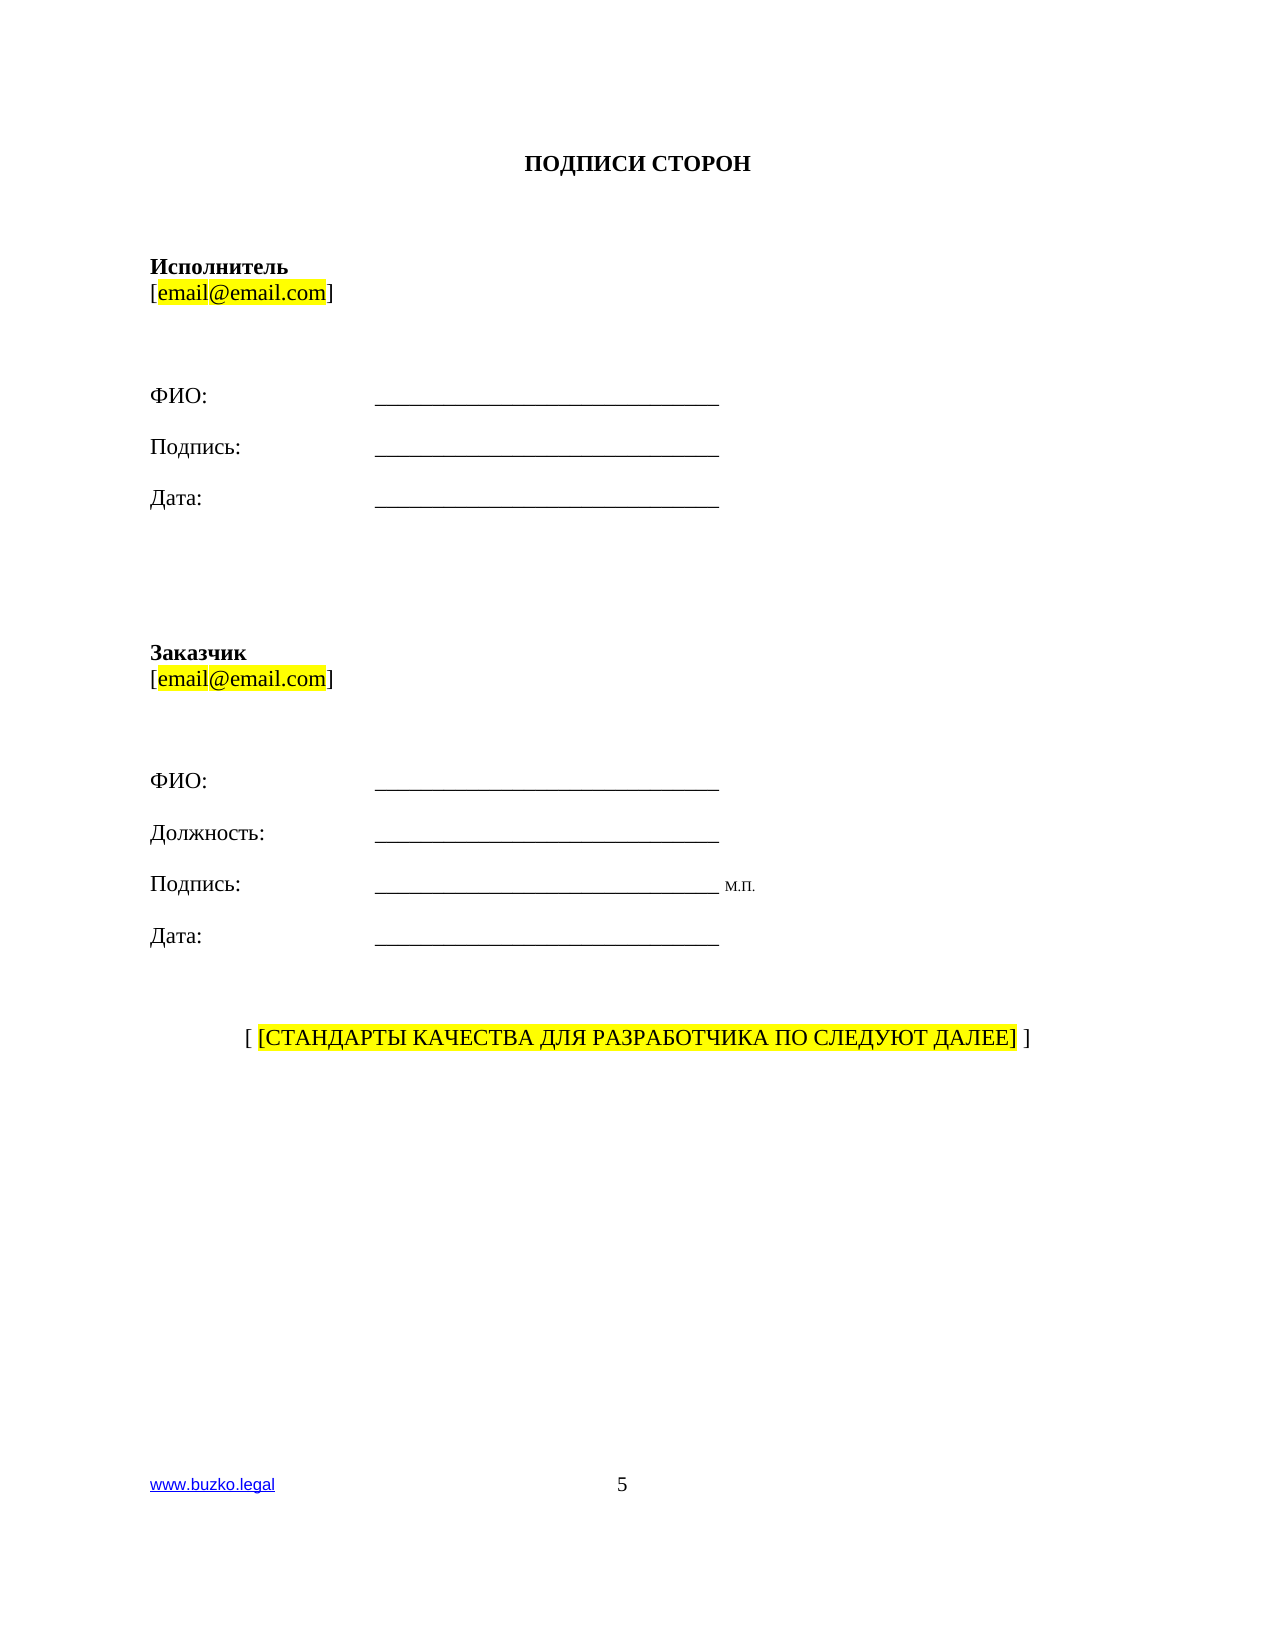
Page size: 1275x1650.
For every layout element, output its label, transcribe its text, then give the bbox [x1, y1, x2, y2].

text Подпись: ______________________________ М.П. [150, 870, 1125, 897]
text Должность: ______________________________ [150, 819, 1125, 845]
text [email@email.com] [326, 665, 1125, 691]
text Дата: ______________________________ [150, 484, 1125, 511]
text Исполнитель [150, 253, 1125, 279]
text Заказчик [150, 638, 1125, 665]
text ФИО: ______________________________ [150, 382, 1125, 408]
text Подпись: ______________________________ [150, 433, 1125, 459]
text ПОДПИСИ СТОРОН [150, 150, 1125, 176]
text Дата: ______________________________ [150, 922, 1125, 948]
text ФИО: ______________________________ [150, 768, 1125, 794]
text [email@email.com] [326, 279, 1125, 305]
